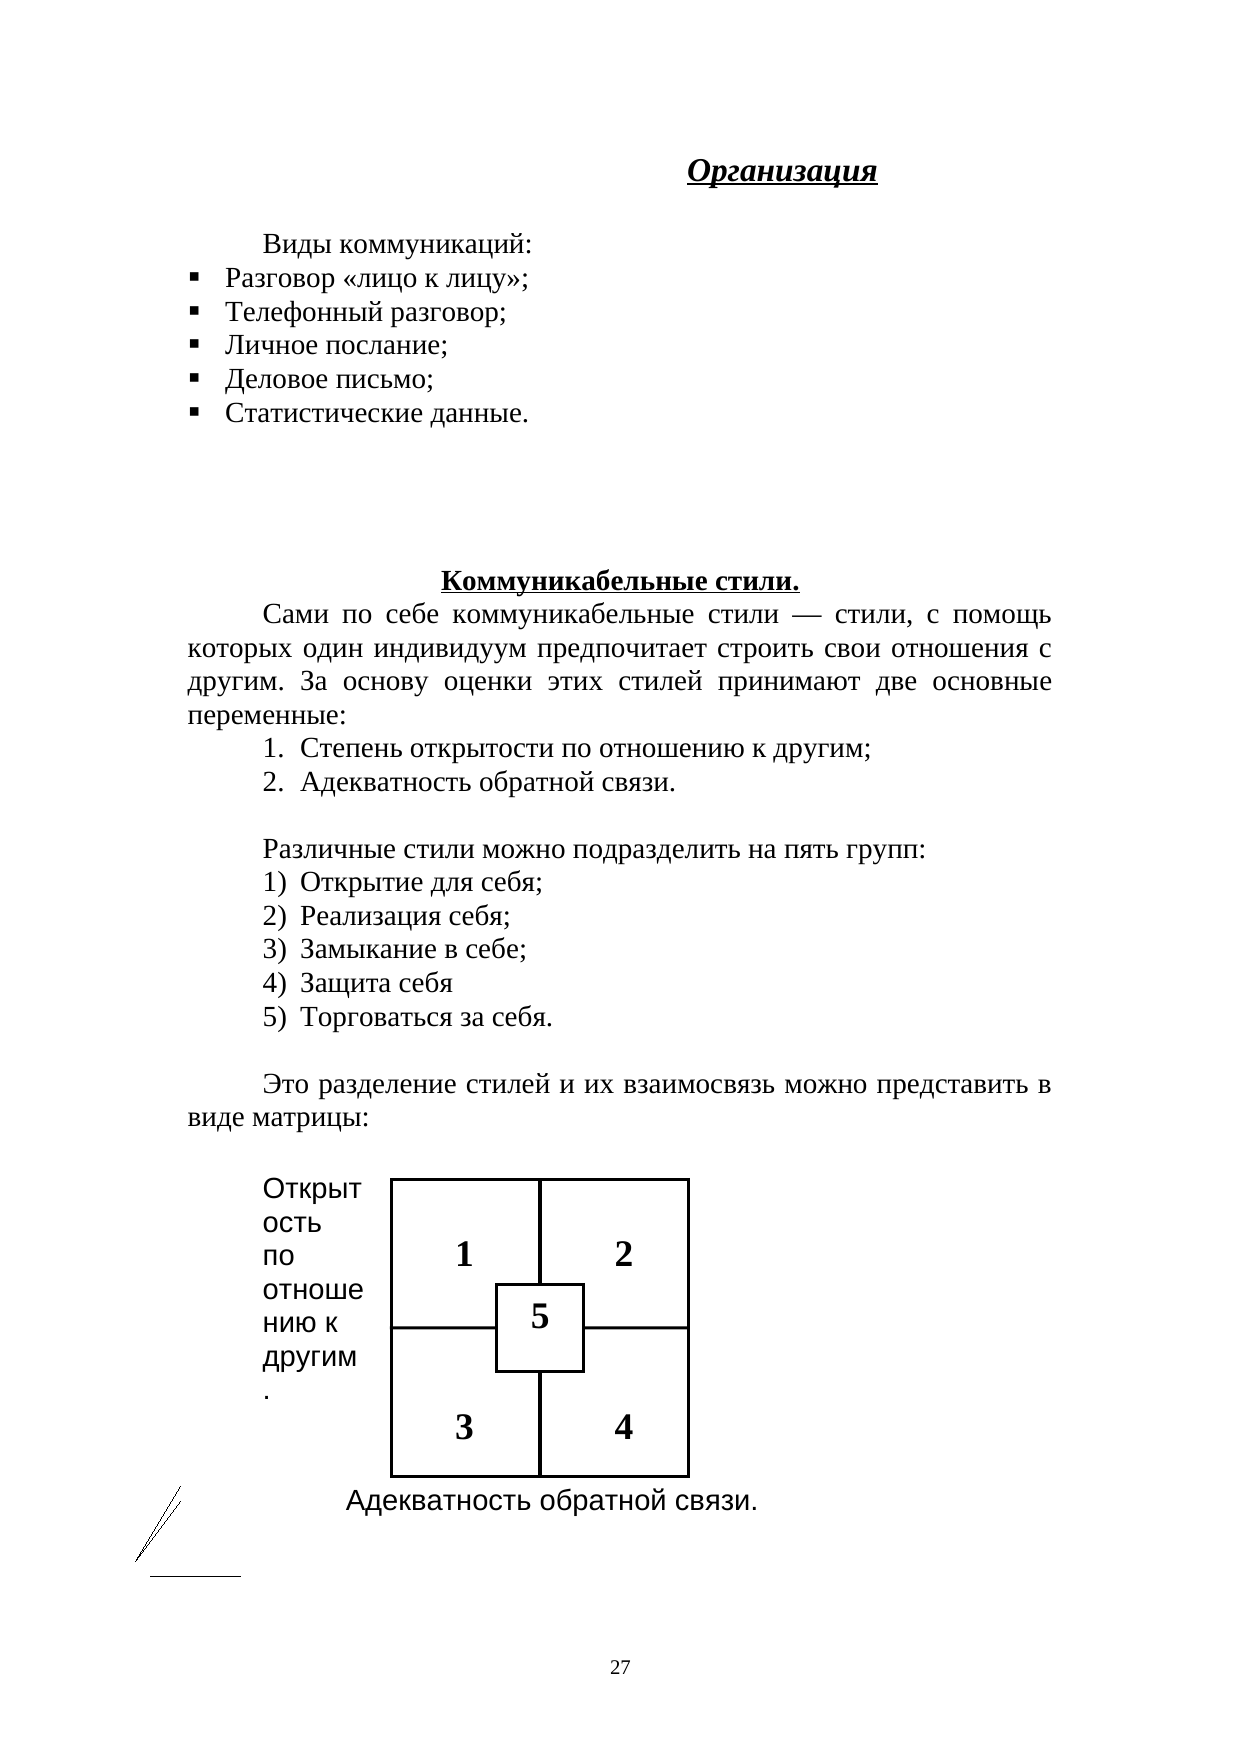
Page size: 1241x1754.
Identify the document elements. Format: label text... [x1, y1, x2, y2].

list Реализация себя; [262, 898, 1053, 932]
text Открытость [262, 1171, 365, 1238]
list Телефонный разговор; [187, 294, 1053, 327]
list Торговаться за себя. [262, 999, 1053, 1032]
list Деловое письмо; [187, 361, 1053, 395]
text Коммуникабельные стили. [187, 563, 1053, 596]
list Замыкание в себе; [262, 932, 1053, 965]
text Адекватность обратной связи. [337, 1483, 1053, 1516]
list Открытие для себя; [262, 864, 1053, 898]
list Адекватность обратной связи. [262, 764, 1053, 797]
list Защита себя [262, 965, 1053, 999]
list Разговор «лицо к лицу»; [187, 260, 1053, 294]
text Различные стили можно подразделить на пять групп: [187, 831, 1053, 864]
text Сами по себе коммуникабельные стили — стили, с помощь которых один индивидуум предпочитает строить свои отношения с другим. За основу оценки этих стилей принимают две основные переменные: [187, 596, 1053, 730]
text Виды коммуникаций: [187, 227, 1053, 260]
text Организация [128, 150, 1103, 188]
list Личное послание; [187, 327, 1053, 361]
text по отношению к другим. [262, 1238, 365, 1406]
list Степень открытости по отношению к другим; [262, 730, 1053, 764]
text Это разделение стилей и их взаимосвязь можно представить в виде матрицы: [187, 1066, 1053, 1133]
list Статистические данные. [187, 395, 1053, 428]
